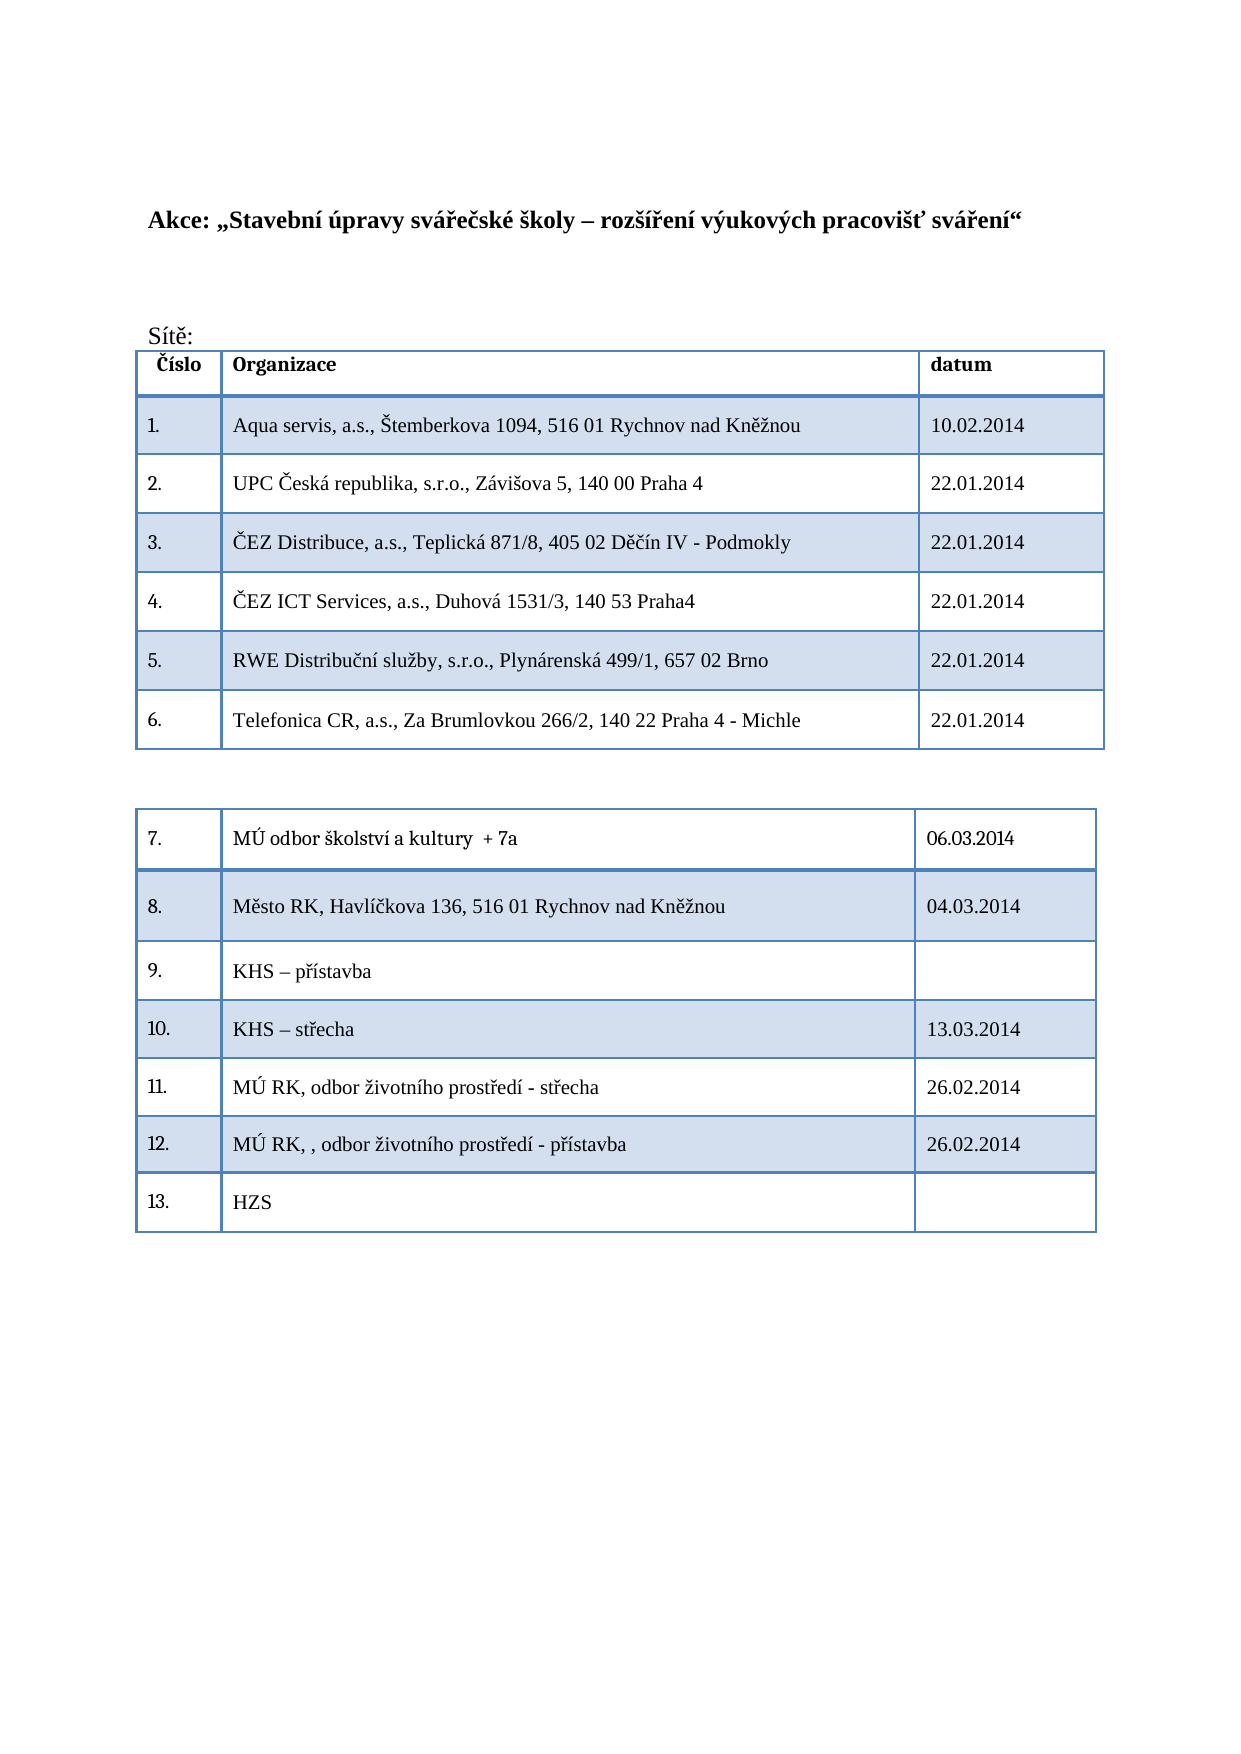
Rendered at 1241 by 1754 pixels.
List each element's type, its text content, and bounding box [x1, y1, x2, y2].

table_cell 11. [138, 1059, 220, 1114]
table_cell [916, 942, 1095, 999]
table_cell MÚ RK, , odbor životního prostředí - přístavba [223, 1117, 914, 1171]
table_cell 13. [138, 1174, 220, 1231]
table_cell 3. [138, 514, 220, 571]
table_cell 04.03.2014 [916, 872, 1095, 940]
table_cell 22.01.2014 [920, 455, 1103, 512]
table_cell 12. [138, 1117, 220, 1171]
table_header MÚ odbor školství a kultury + 7a [223, 810, 914, 868]
table_cell MÚ RK, odbor životního prostředí - střecha [223, 1059, 914, 1114]
table_cell 13.03.2014 [916, 1001, 1095, 1057]
table_cell 4. [138, 573, 220, 630]
table_cell 2. [138, 455, 220, 512]
table_cell KHS – střecha [223, 1001, 914, 1057]
table_header datum [920, 352, 1103, 394]
table_cell UPC Česká republika, s.r.o., Závišova 5, 140 00 Praha 4 [223, 455, 918, 512]
table_cell 26.02.2014 [916, 1059, 1095, 1114]
table_header 7. [138, 810, 220, 868]
table_cell 26.02.2014 [916, 1117, 1095, 1171]
table_cell Aqua servis, a.s., Štemberkova 1094, 516 01 Rychnov nad Kněžnou [223, 398, 918, 453]
table_cell ČEZ ICT Services, a.s., Duhová 1531/3, 140 53 Praha4 [223, 573, 918, 630]
table_cell 5. [138, 632, 220, 689]
table_cell 22.01.2014 [920, 632, 1103, 689]
table_cell Telefonica CR, a.s., Za Brumlovkou 266/2, 140 22 Praha 4 - Michle [223, 691, 918, 748]
table_cell Město RK, Havlíčkova 136, 516 01 Rychnov nad Kněžnou [223, 872, 914, 940]
text Sítě: [148, 321, 1093, 350]
table_cell 10.02.2014 [920, 398, 1103, 453]
table_cell 1. [138, 398, 220, 453]
table_cell HZS [223, 1174, 914, 1231]
table_cell 6. [138, 691, 220, 748]
table_cell 22.01.2014 [920, 691, 1103, 748]
table_cell 22.01.2014 [920, 573, 1103, 630]
table_cell 10. [138, 1001, 220, 1057]
table_cell RWE Distribuční služby, s.r.o., Plynárenská 499/1, 657 02 Brno [223, 632, 918, 689]
table_cell 22.01.2014 [920, 514, 1103, 571]
text Akce: „Stavební úpravy svářečské školy – rozšíření výukových pracovišť sváření“ [148, 206, 1093, 234]
table_cell ČEZ Distribuce, a.s., Teplická 871/8, 405 02 Děčín IV - Podmokly [223, 514, 918, 571]
table_cell 8. [138, 872, 220, 940]
table_cell 9. [138, 942, 220, 999]
table_cell [916, 1174, 1095, 1231]
table_header Číslo [138, 352, 220, 394]
table_cell KHS – přístavba [223, 942, 914, 999]
table_header Organizace [223, 352, 918, 394]
table_header 06.03.2014 [916, 810, 1095, 868]
